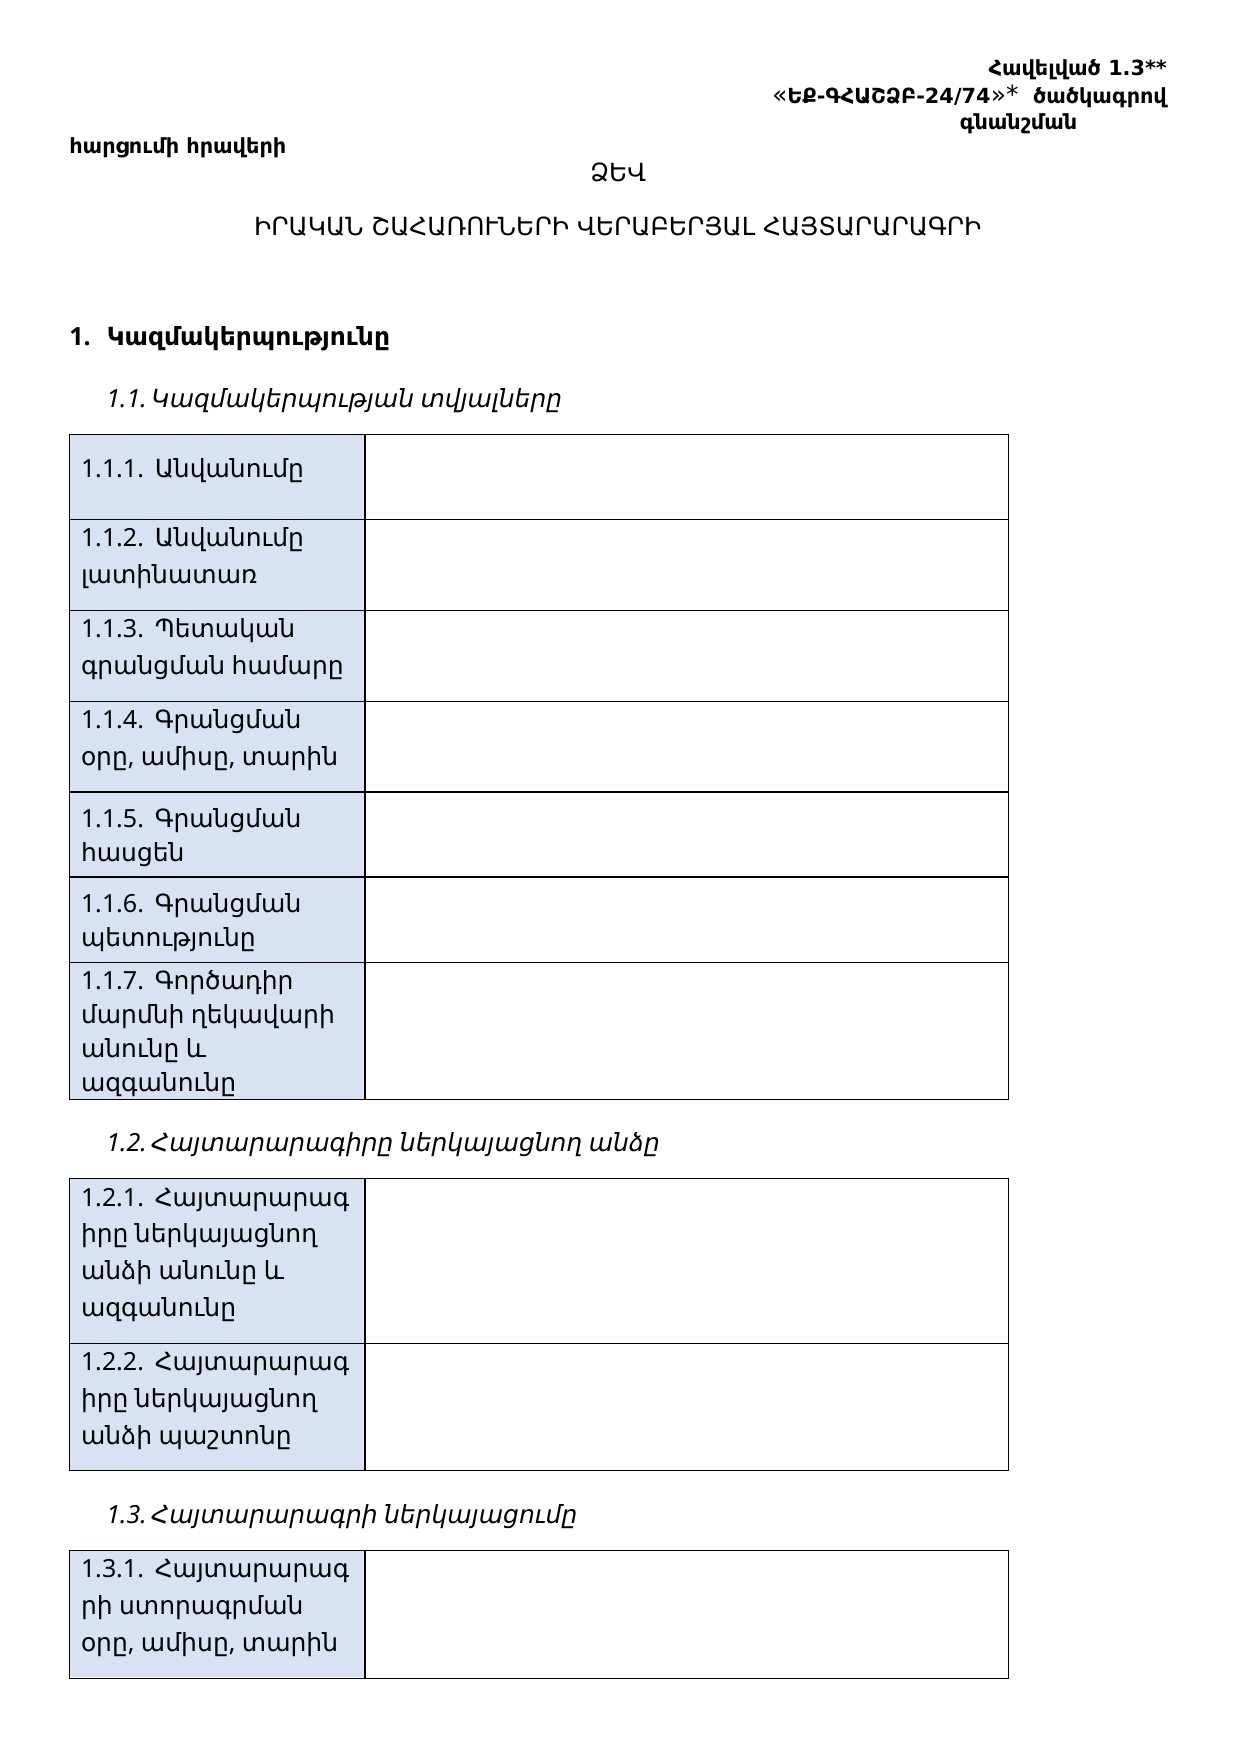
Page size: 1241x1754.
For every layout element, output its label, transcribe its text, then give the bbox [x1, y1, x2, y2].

table_cell Անվանումը լատինատառ [70, 520, 364, 610]
text ԻՐԱԿԱՆ ՇԱՀԱՌՈՒՆԵՐԻ ՎԵՐԱԲԵՐՅԱԼ ՀԱՅՏԱՐԱՐԱԳՐԻ [69, 212, 1167, 241]
table_header Հայտարարագրի ստորագրման օրը, ամիսը, տարին [70, 1551, 364, 1677]
list Հայտարարագրի ներկայացումը [106, 1496, 1167, 1530]
table_cell Պետական գրանցման համարը [70, 611, 364, 701]
table_cell [366, 611, 1008, 701]
subtitle Հավելված 1.3** [69, 56, 1167, 81]
table_header [366, 1551, 1008, 1677]
table_cell [366, 520, 1008, 610]
text «ԵՔ-ԳՀԱՇՁԲ-24/74»* ծածկագրով [69, 81, 1167, 110]
table_header Հայտարարագիրը ներկայացնող անձի անունը և ազգանունը [70, 1179, 364, 1343]
text ՁԵՎ [69, 158, 1167, 187]
table_header [366, 435, 1008, 519]
list Կազմակերպության տվյալները [106, 380, 1167, 414]
table_cell [366, 878, 1008, 962]
table_cell Գրանցման պետությունը [70, 878, 364, 962]
table_cell Գործադիր մարմնի ղեկավարի անունը և ազգանունը [70, 963, 364, 1099]
table_cell Գրանցման հասցեն [70, 793, 364, 876]
table_header [366, 1179, 1008, 1343]
text գնանշման հարցումի հրավերի [69, 110, 1167, 158]
table_cell [366, 702, 1008, 791]
list Հայտարարագիրը ներկայացնող անձը [106, 1125, 1167, 1159]
table_header Անվանումը [70, 435, 364, 519]
table_cell [366, 793, 1008, 876]
list Կազմակերպությունը [69, 318, 1167, 353]
table_cell Հայտարարագիրը ներկայացնող անձի պաշտոնը [70, 1344, 364, 1470]
table_cell [366, 1344, 1008, 1470]
table_cell Գրանցման օրը, ամիսը, տարին [70, 702, 364, 791]
table_cell [366, 963, 1008, 1099]
